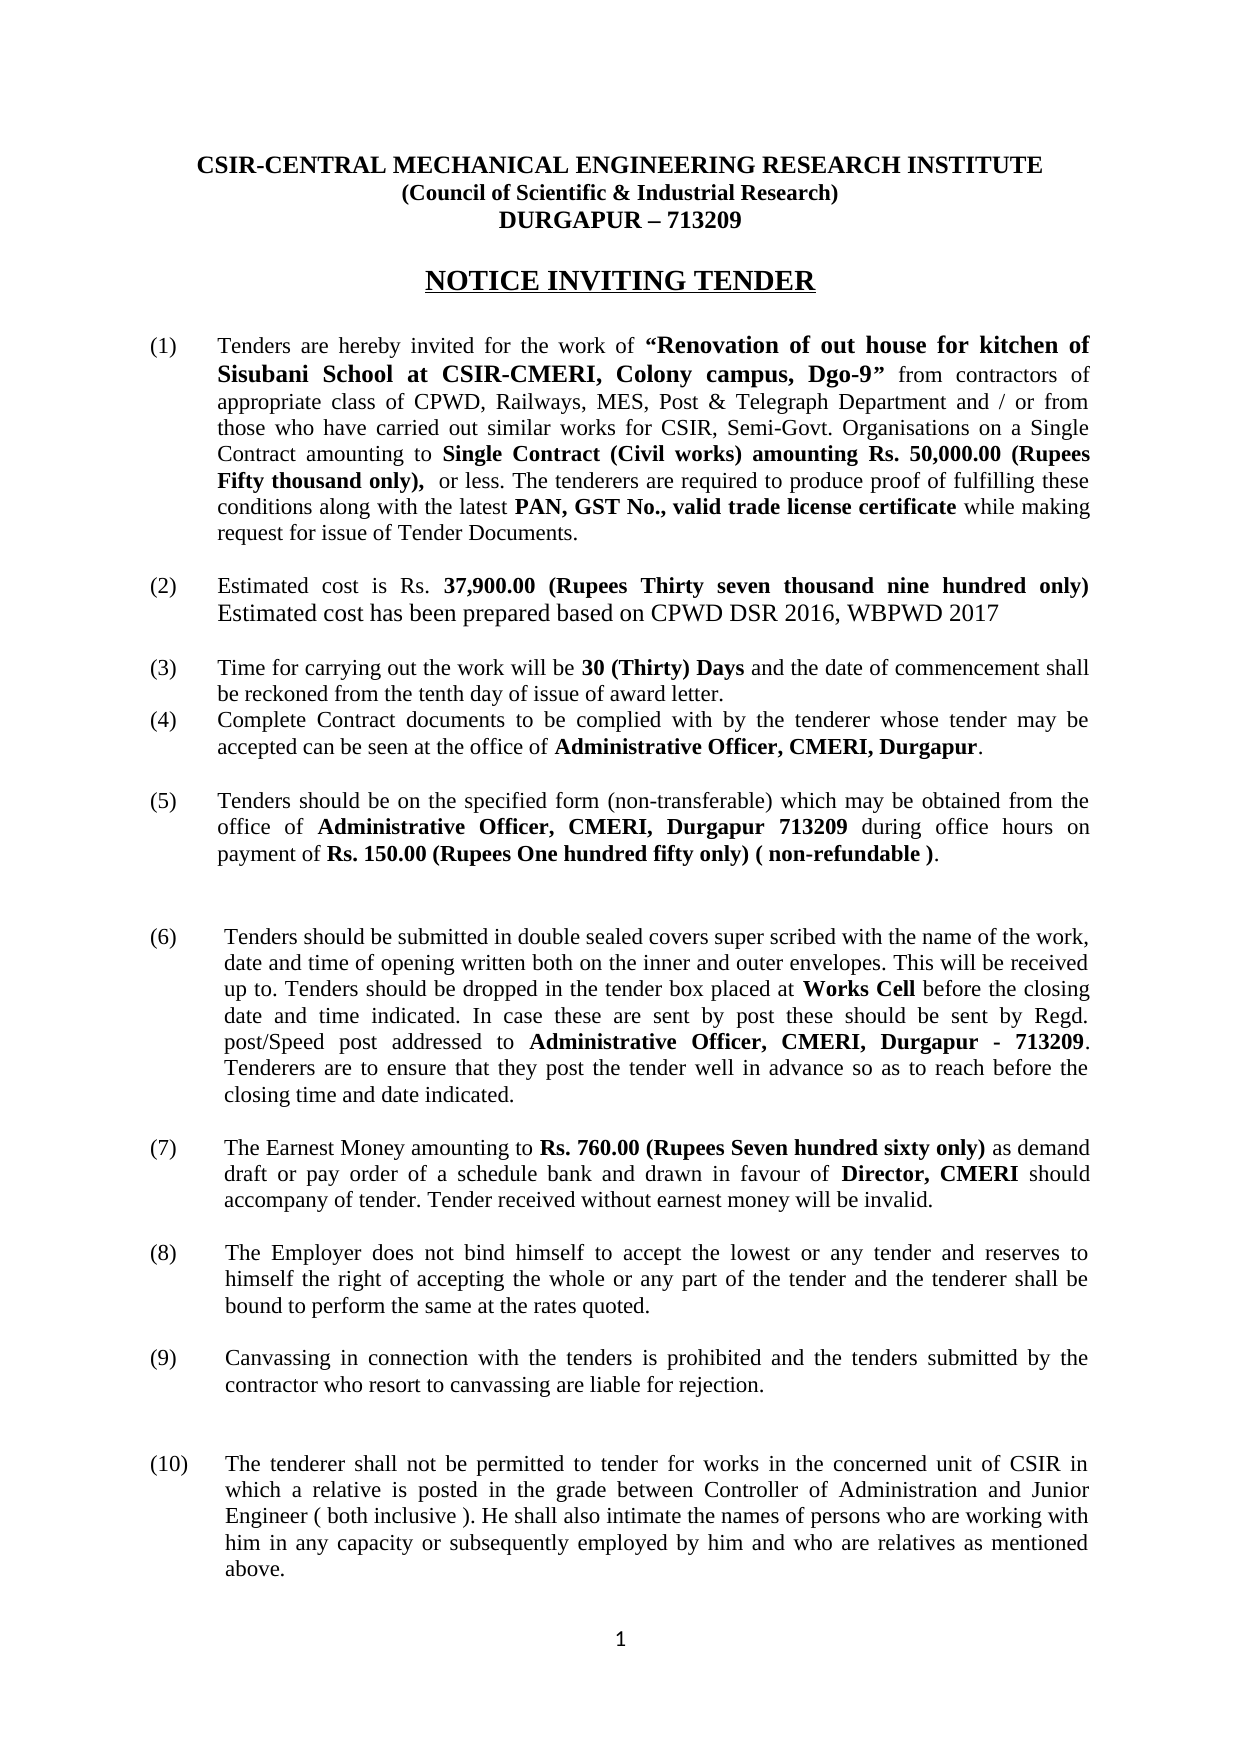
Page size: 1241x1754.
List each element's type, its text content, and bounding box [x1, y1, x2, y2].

text (10) The tenderer shall not be permitted to tender for works in the concerned unit of CSIR in which a relative is posted in the grade between Controller of Administration and Junior Engineer ( both inclusive ). He shall also intimate the names of persons who are working with him in any capacity or subsequently employed by him and who are relatives as mentioned above. [150, 1450, 1090, 1582]
list Estimated cost is Rs. 37,900.00 (Rupees Thirty seven thousand nine hundred only) Estimated cost has been prepared based on CPWD DSR 2016, WBPWD 2017 [150, 572, 1090, 627]
list Complete Contract documents to be complied with by the tenderer whose tender may be accepted can be seen at the office of Administrative Officer, CMERI, Durgapur. [150, 706, 1090, 759]
list Tenders are hereby invited for the work of “Renovation of out house for kitchen of Sisubani School at CSIR-CMERI, Colony campus, Dgo-9” from contractors of appropriate class of CPWD, Railways, MES, Post & Telegraph Department and / or from those who have carried out similar works for CSIR, Semi-Govt. Organisations on a Single Contract amounting to Single Contract (Civil works) amounting Rs. 50,000.00 (Rupees Fifty thousand only), or less. The tenderers are required to produce proof of fulfilling these conditions along with the latest PAN, GST No., valid trade license certificate while making request for issue of Tender Documents. [150, 330, 1090, 546]
text (8) The Employer does not bind himself to accept the lowest or any tender and reserves to himself the right of accepting the whole or any part of the tender and the tenderer shall be bound to perform the same at the rates quoted. [150, 1239, 1090, 1318]
text (9) Canvassing in connection with the tenders is prohibited and the tenders submitted by the contractor who resort to canvassing are liable for rejection. [150, 1344, 1090, 1397]
list The Earnest Money amounting to Rs. 760.00 (Rupees Seven hundred sixty only) as demand draft or pay order of a schedule bank and drawn in favour of Director, CMERI should accompany of tender. Tender received without earnest money will be invalid. [150, 1133, 1090, 1213]
text CSIR-CENTRAL MECHANICAL ENGINEERING RESEARCH INSTITUTE [150, 150, 1090, 179]
text (Council of Scientific & Industrial Research) [150, 179, 1090, 205]
list Tenders should be on the specified form (non-transferable) which may be obtained from the office of Administrative Officer, CMERI, Durgapur 713209 during office hours on payment of Rs. 150.00 (Rupees One hundred fifty only) ( non-refundable ). [150, 787, 1090, 866]
text NOTICE INVITING TENDER [150, 263, 1090, 296]
list Time for carrying out the work will be 30 (Thirty) Days and the date of commencement shall be reckoned from the tenth day of issue of award letter. [150, 654, 1090, 706]
text (6) Tenders should be submitted in double sealed covers super scribed with the name of the work, date and time of opening written both on the inner and outer envelopes. This will be received up to. Tenders should be dropped in the tender box placed at Works Cell before the closing date and time indicated. In case these are sent by post these should be sent by Regd. post/Speed post addressed to Administrative Officer, CMERI, Durgapur - 713209. Tenderers are to ensure that they post the tender well in advance so as to reach before the closing time and date indicated. [150, 923, 1090, 1107]
text DURGAPUR – 713209 [150, 205, 1090, 234]
